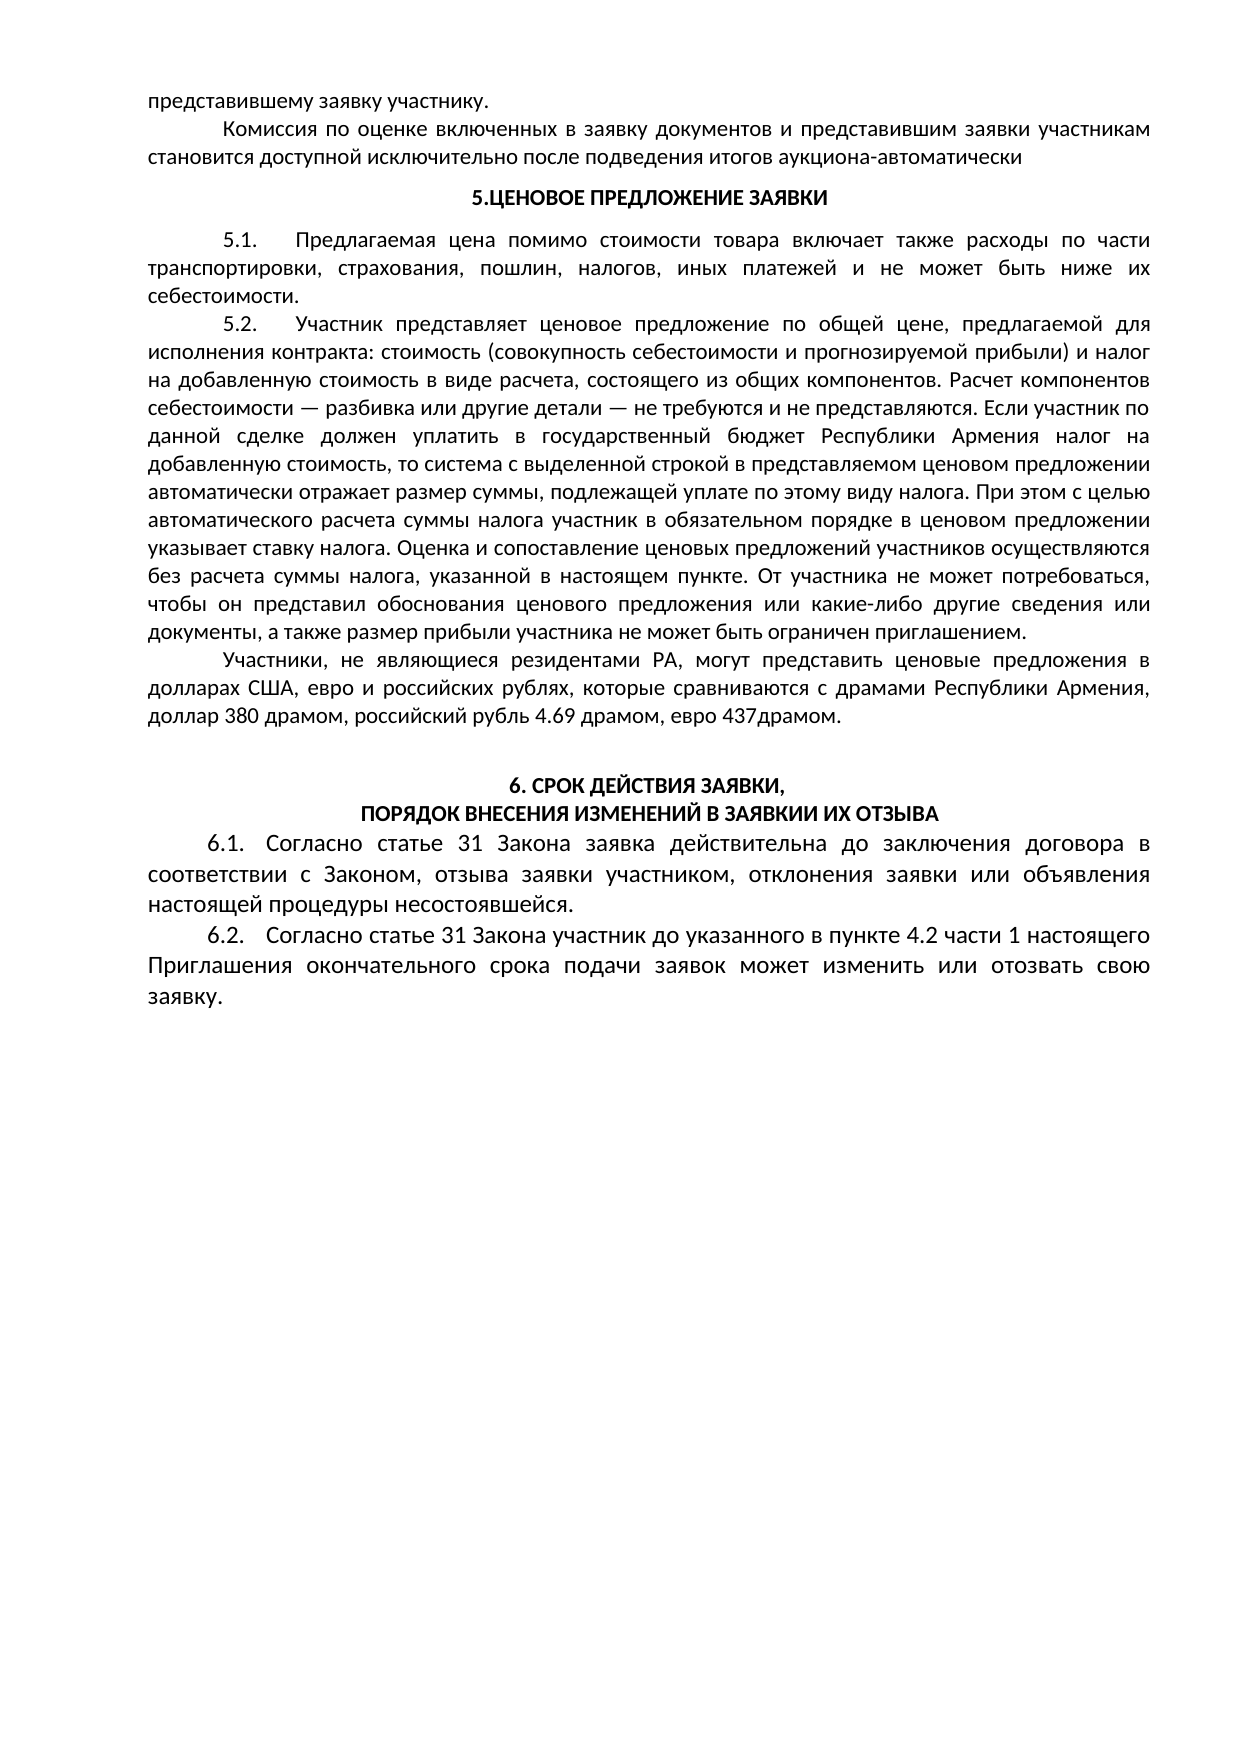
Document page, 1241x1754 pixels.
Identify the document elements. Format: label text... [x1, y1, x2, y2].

text Комиссия по оценке включенных в заявку документов и представившим заявки участникам становится доступной исключительно после подведения итогов аукциона-автоматически [148, 114, 1152, 171]
text 5.ЦЕНОВОЕ ПРЕДЛОЖЕНИЕ ЗАЯВКИ [148, 183, 1152, 211]
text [148, 86, 1152, 114]
text 6.1. Согласно статье 31 Закона заявка действительна до заключения договора в соответствии с Законом, отзыва заявки участником, отклонения заявки или объявления настоящей процедуры несостоявшейся. [148, 827, 1152, 919]
text 5.2. Участник представляет ценовое предложение по общей цене, предлагаемой для исполнения контракта: стоимость (совокупность себестоимости и прогнозируемой прибыли) и налог на добавленную стоимость в виде расчета, состоящего из общих компонентов. Расчет компонентов себестоимости — разбивка или другие детали — не требуются и не представляются. Если участник по данной сделке должен уплатить в государственный бюджет Республики Армения налог на добавленную стоимость, то система с выделенной строкой в представляемом ценовом предложении автоматически отражает размер суммы, подлежащей уплате по этому виду налога. При этом с целью автоматического расчета суммы налога участник в обязательном порядке в ценовом предложении указывает ставку налога. Оценка и сопоставление ценовых предложений участников осуществляются без расчета суммы налога, указанной в настоящем пункте. От участника не может потребоваться, чтобы он представил обоснования ценового предложения или какие-либо другие сведения или документы, а также размер прибыли участника не может быть ограничен приглашением. [148, 309, 1152, 645]
text Участники, не являющиеся резидентами РА, могут представить ценовые предложения в долларах США, евро и российских рублях, которые сравниваются с драмами Республики Армения, доллар 380 драмом, российский рубль 4.69 драмом, евро 437драмом. [148, 645, 1152, 729]
text 6. СРОК ДЕЙСТВИЯ ЗАЯВКИ, ПОРЯДОК ВНЕСЕНИЯ ИЗМЕНЕНИЙ В ЗАЯВКИИ ИХ ОТЗЫВА [207, 771, 1093, 827]
text 6.2. Согласно статье 31 Закона участник до указанного в пункте 4.2 части 1 настоящего Приглашения окончательного срока подачи заявок может изменить или отозвать свою заявку. [148, 919, 1152, 1011]
text 5.1. Предлагаемая цена помимо стоимости товара включает также расходы по части транспортировки, страхования, пошлин, налогов, иных платежей и не может быть ниже их себестоимости. [148, 225, 1152, 309]
